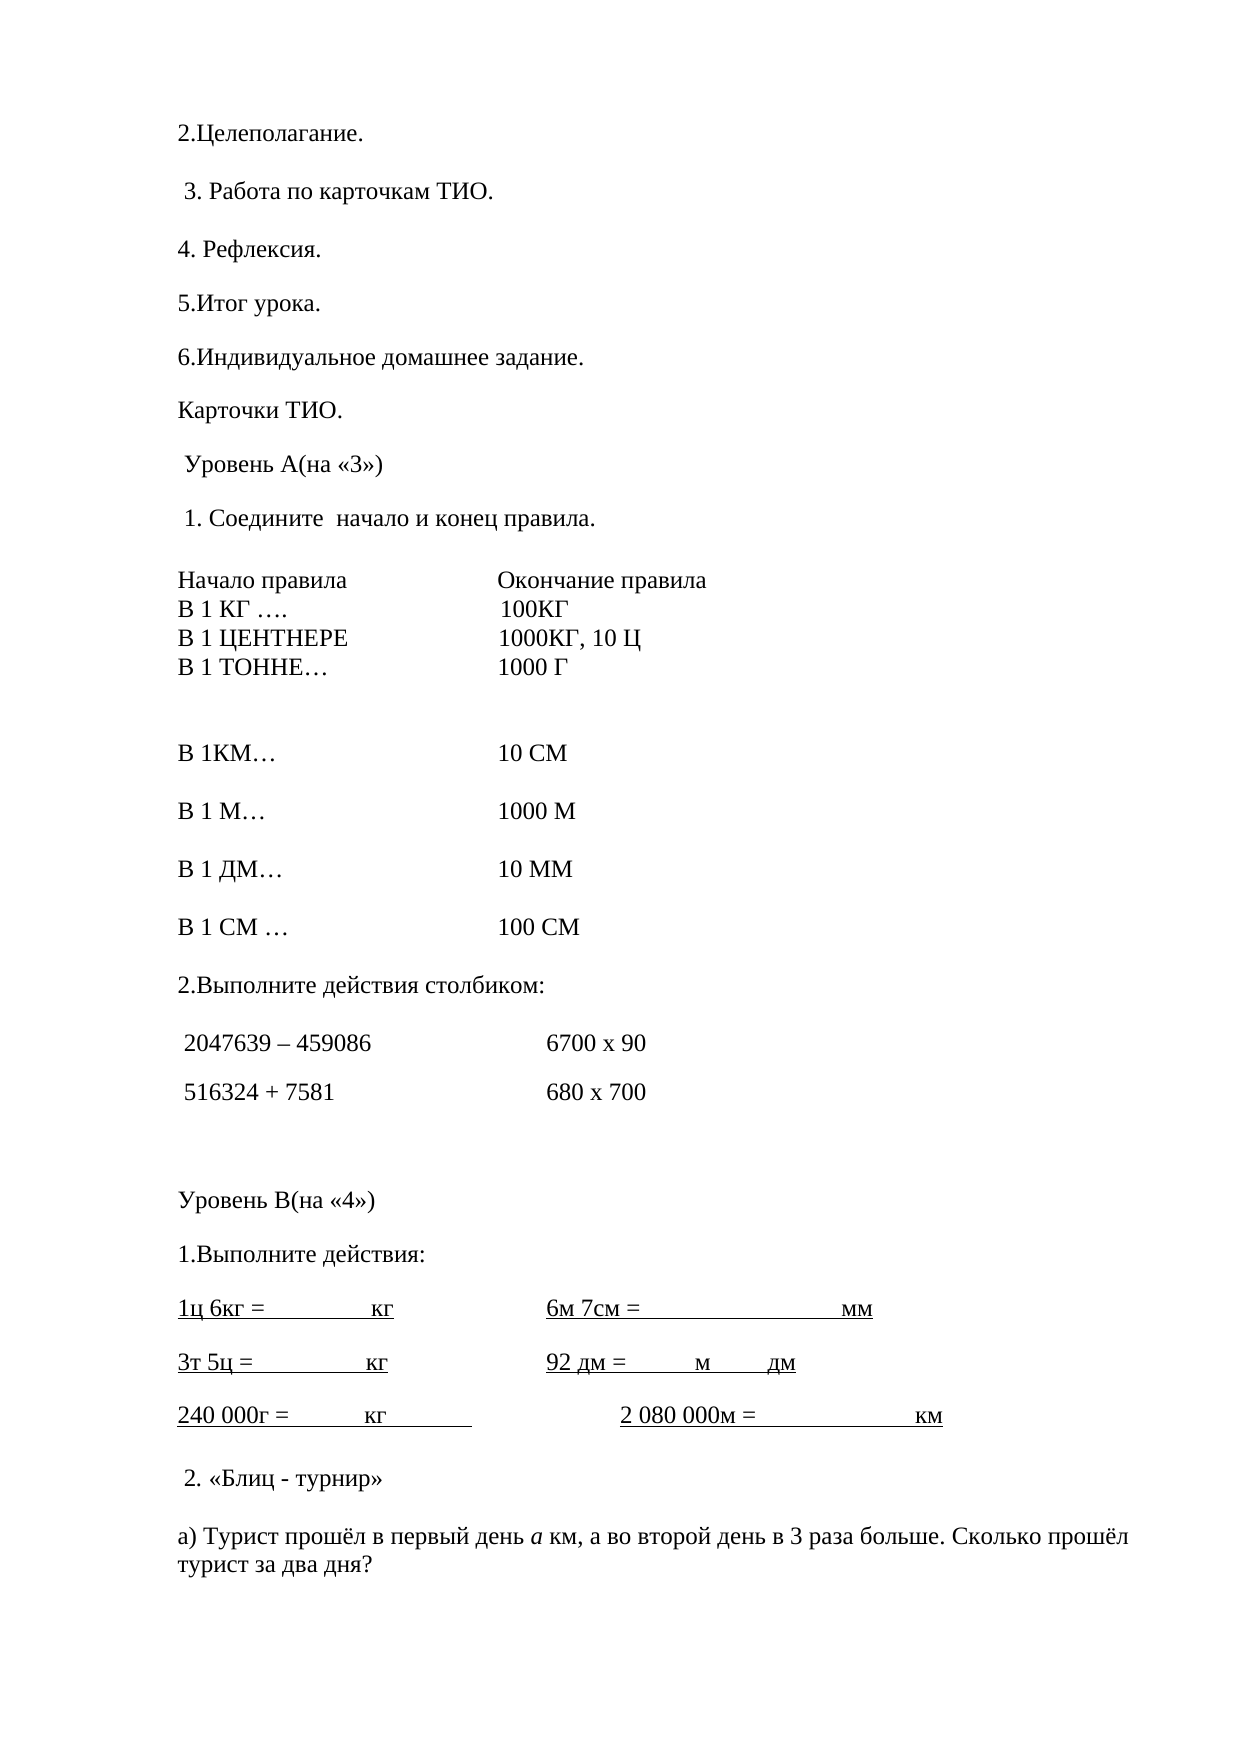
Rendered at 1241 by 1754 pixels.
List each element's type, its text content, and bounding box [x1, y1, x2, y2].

text 2.Выполните действия столбиком: [177, 970, 1152, 999]
text 4. Рефлексия. [177, 234, 1152, 263]
text Карточки ТИО. [177, 396, 1152, 424]
text В 1КМ… 10 СМ [177, 738, 1152, 767]
text 1. Соедините начало и конец правила. [177, 503, 1152, 532]
text 516324 + 7581 680 х 700 [177, 1077, 1152, 1106]
text 1.Выполните действия: [177, 1239, 1152, 1268]
text 3. Работа по карточкам ТИО. [177, 176, 1152, 205]
text 1ц 6кг = кг 6м 7см = мм [177, 1293, 1152, 1322]
text В 1 М… 1000 М [177, 796, 1152, 825]
text Начало правила Окончание правила В 1 КГ …. 100КГ В 1 ЦЕНТНЕРЕ 1000КГ, 10 Ц В 1 ТОННЕ… 1000 Г [177, 565, 1152, 709]
text В 1 СМ … 100 СМ [177, 912, 1152, 941]
text В 1 ДМ… 10 ММ [177, 854, 1152, 883]
text 2.Целеполагание. [177, 118, 1152, 147]
text 2. «Блиц - турнир» [177, 1463, 1152, 1492]
text Уровень А(на «3») [177, 449, 1152, 478]
text 5.Итог урока. [177, 288, 1152, 317]
text 2047639 – 459086 6700 х 90 [177, 1028, 1152, 1057]
text а) Турист прошёл в первый день а км, а во второй день в 3 раза больше. Сколько прошёл турист за два дня? [177, 1521, 1152, 1578]
text 6.Индивидуальное домашнее задание. [177, 342, 1152, 370]
text 3т 5ц = кг 92 дм = м дм [177, 1347, 1152, 1376]
text Уровень В(на «4») [177, 1185, 1152, 1214]
text 240 000г = кг 2 080 000м = км [177, 1401, 1152, 1429]
